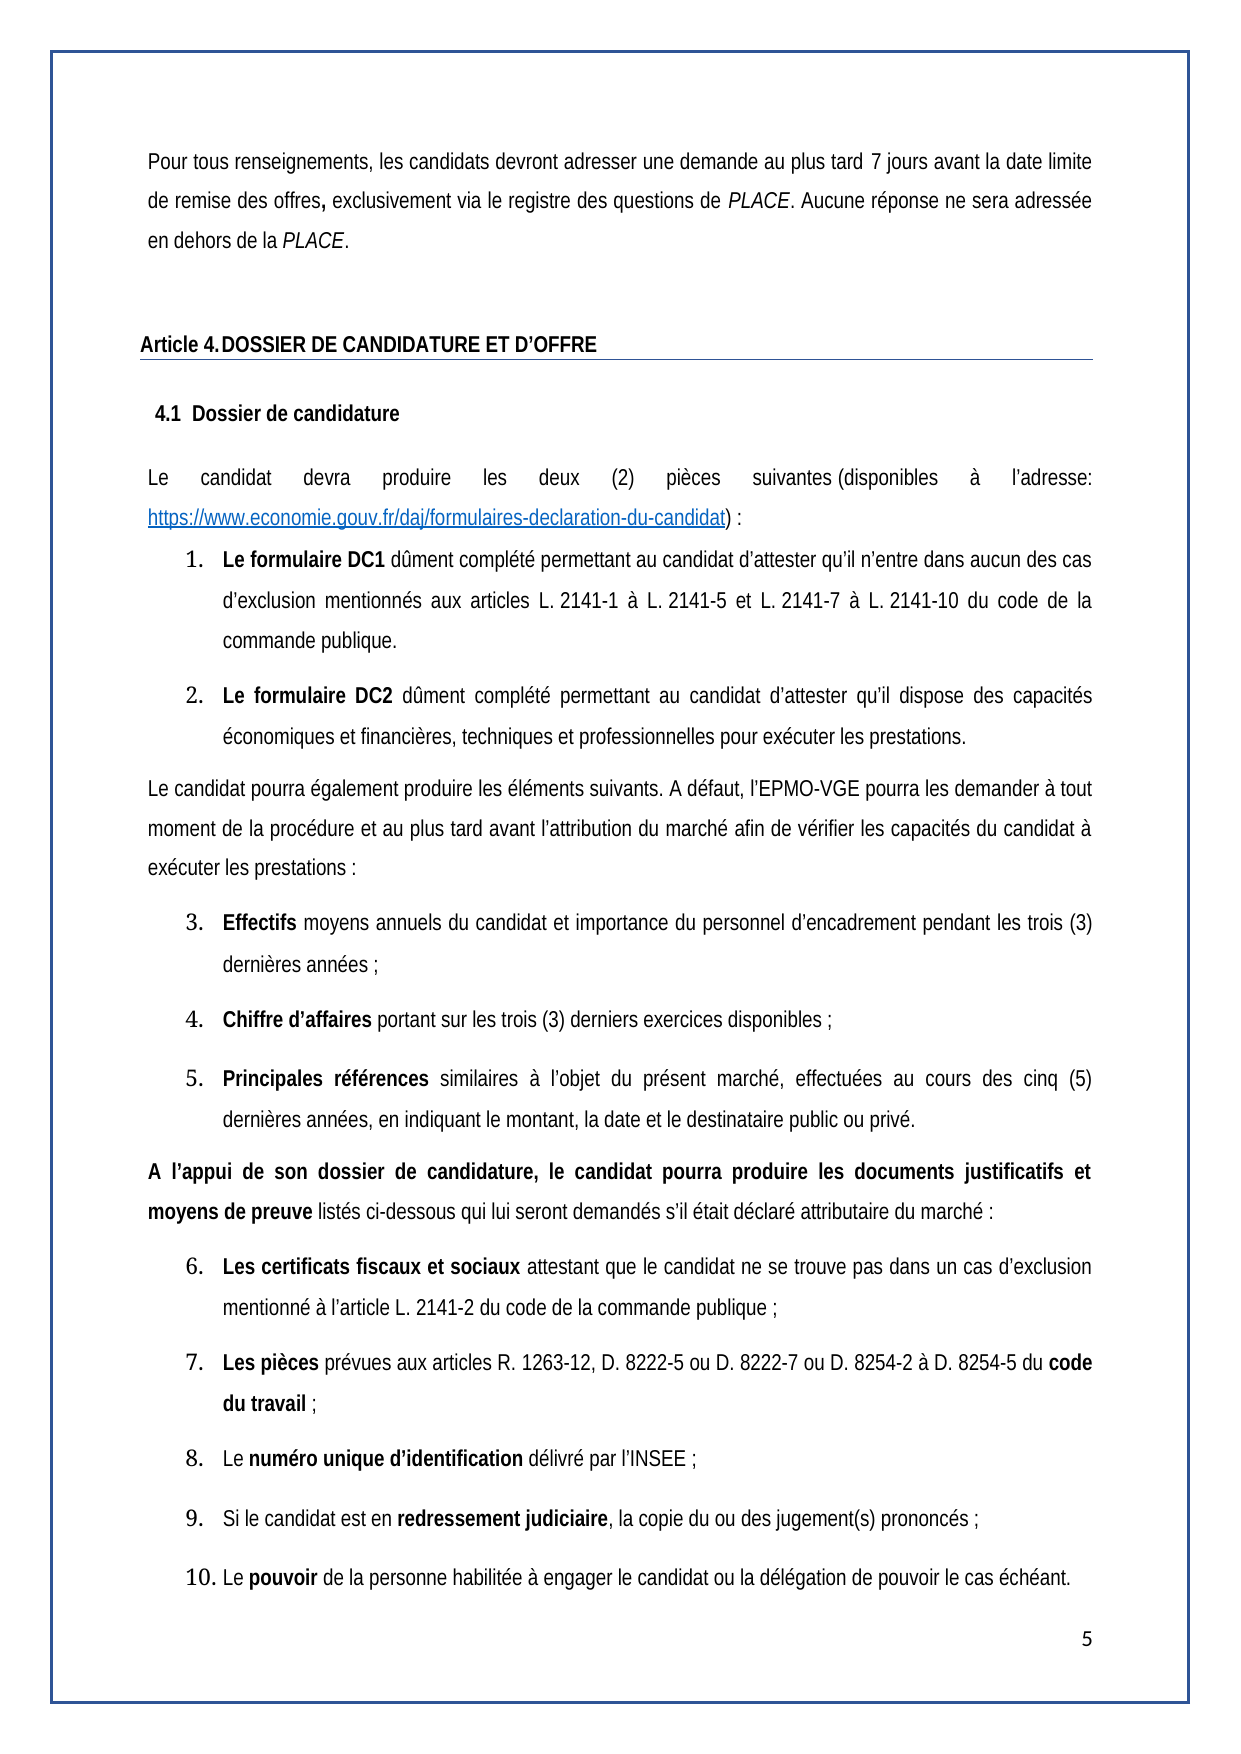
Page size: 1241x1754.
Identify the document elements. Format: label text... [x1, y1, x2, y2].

list Effectifs moyens annuels du candidat et importance du personnel d’encadrement pendant les trois (3) dernières années ; [185, 906, 1093, 977]
text Le candidat pourra également produire les éléments suivants. A défaut, l’EPMO-VGE pourra les demander à tout moment de la procédure et au plus tard avant l’attribution du marché afin de vérifier les capacités du candidat à exécuter les prestations : [148, 775, 1093, 881]
list Dossier de candidature [155, 399, 1093, 426]
text Pour tous renseignements, les candidats devront adresser une demande au plus tard 7 jours avant la date limite de remise des offres, exclusivement via le registre des questions de PLACE. Aucune réponse ne sera adressée en dehors de la PLACE. [148, 148, 1093, 253]
text Le candidat devra produire les deux (2) pièces suivantes (disponibles à l’adresse: https://www.economie.gouv.fr/daj/formulaires-declaration-du-candidat) : [148, 464, 1093, 530]
text A l’appui de son dossier de candidature, le candidat pourra produire les documents justificatifs et moyens de preuve listés ci-dessous qui lui seront demandés s’il était déclaré attributaire du marché : [148, 1158, 1093, 1224]
list DOSSIER DE CANDIDATURE ET D’OFFRE [140, 331, 1093, 359]
list Si le candidat est en redressement judiciaire, la copie du ou des jugement(s) prononcés ; [185, 1502, 1093, 1533]
list Les certificats fiscaux et sociaux attestant que le candidat ne se trouve pas dans un cas d’exclusion mentionné à l’article L. 2141-2 du code de la commande publique ; [185, 1250, 1093, 1320]
list Les pièces prévues aux articles R. 1263-12, D. 8222-5 ou D. 8222-7 ou D. 8254-2 à D. 8254-5 du code du travail ; [185, 1346, 1093, 1417]
list Chiffre d’affaires portant sur les trois (3) derniers exercices disponibles ; [185, 1002, 1093, 1034]
list Le formulaire DC2 dûment complété permettant au candidat d’attester qu’il dispose des capacités économiques et financières, techniques et professionnelles pour exécuter les prestations. [185, 679, 1093, 749]
list Principales références similaires à l’objet du présent marché, effectuées au cours des cinq (5) dernières années, en indiquant le montant, la date et le destinataire public ou privé. [185, 1062, 1093, 1133]
list Le formulaire DC1 dûment complété permettant au candidat d’attester qu’il n’entre dans aucun des cas d’exclusion mentionnés aux articles L. 2141-1 à L. 2141-5 et L. 2141-7 à L. 2141-10 du code de la commande publique. [185, 543, 1093, 653]
list Le numéro unique d’identification délivré par l’INSEE ; [185, 1442, 1093, 1474]
list Le pouvoir de la personne habilitée à engager le candidat ou la délégation de pouvoir le cas échéant. [185, 1561, 1093, 1592]
